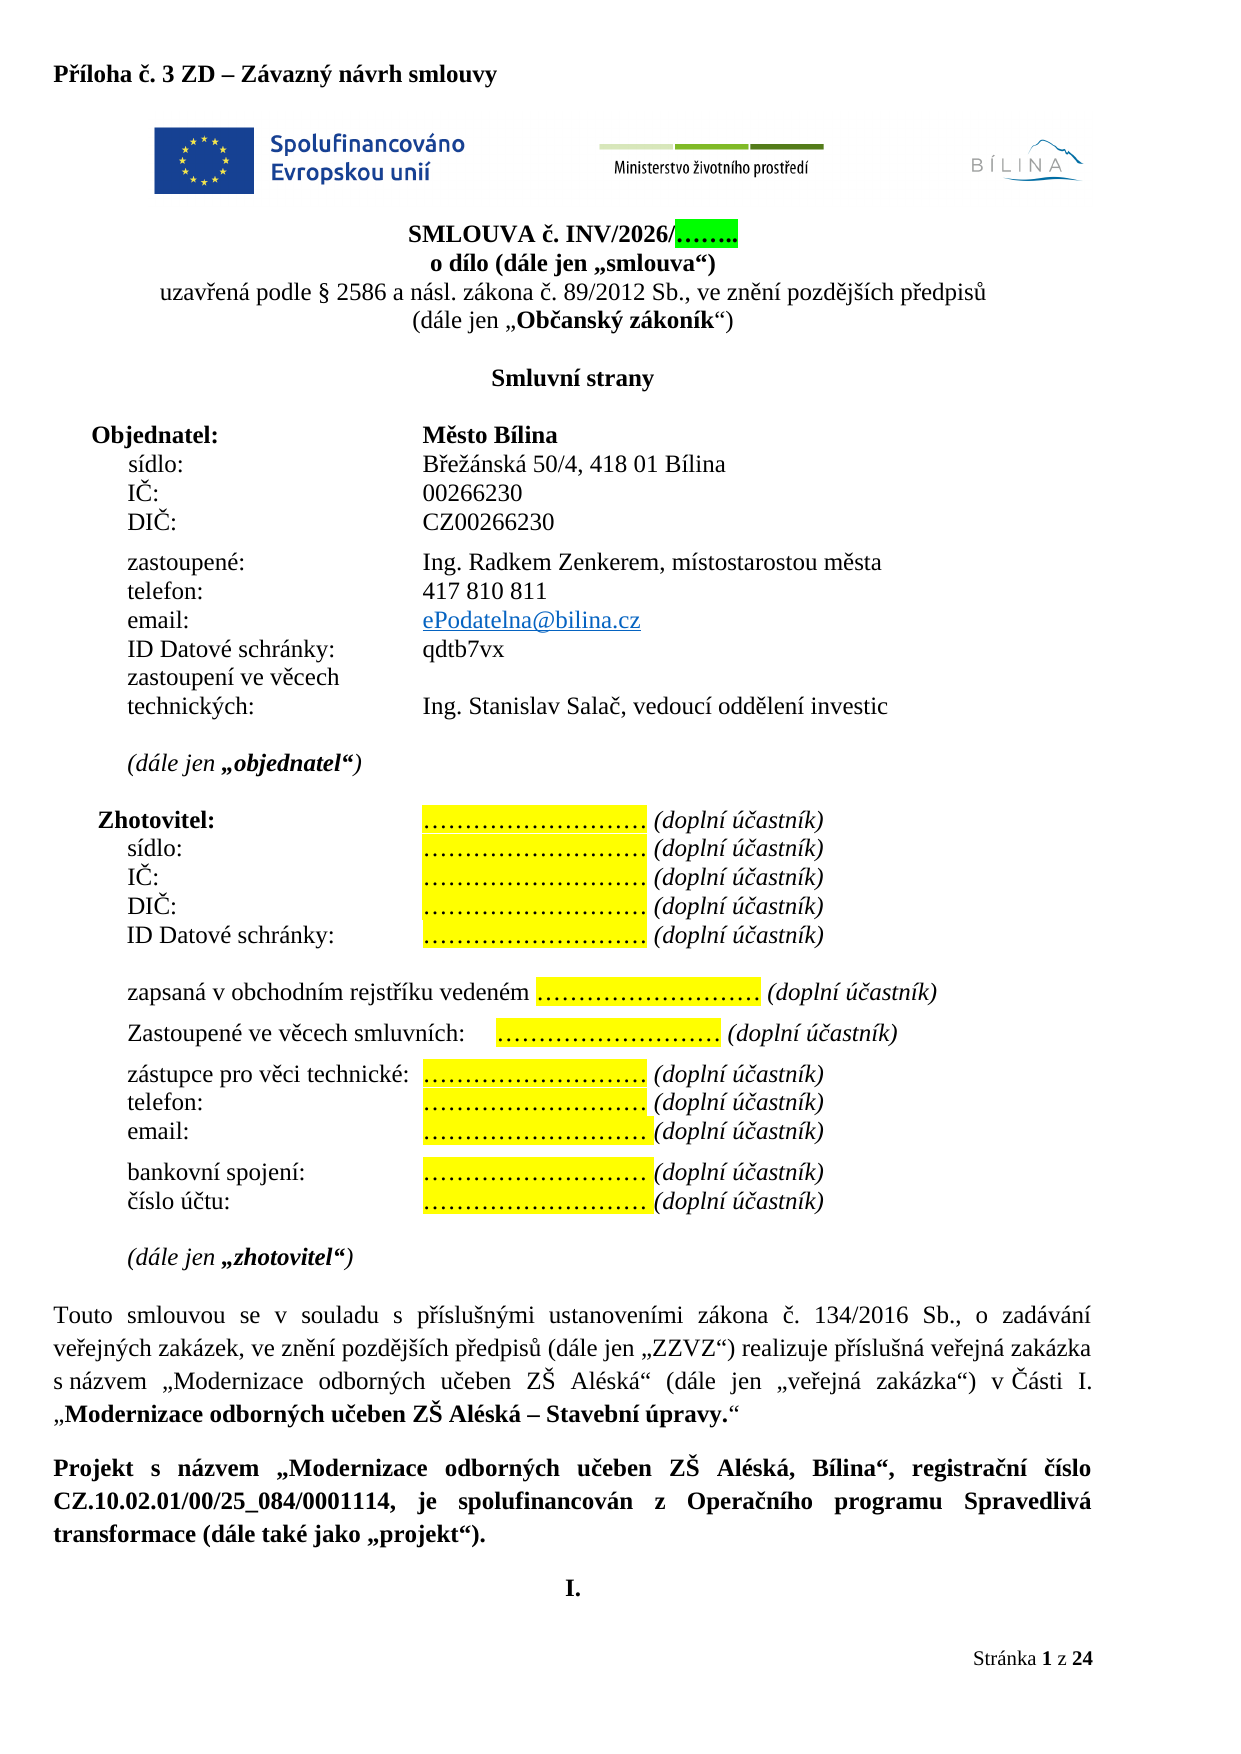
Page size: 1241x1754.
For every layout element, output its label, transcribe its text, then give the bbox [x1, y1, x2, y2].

text Zhotovitel: ……………………… (doplní účastník) [647, 805, 1092, 833]
text DIČ: CZ00266230 [127, 507, 1092, 536]
text email: ePodatelna@bilina.cz [127, 605, 1092, 634]
text Smluvní strany [53, 363, 1092, 392]
text (dále jen „Občanský zákoník“) [53, 306, 1092, 334]
text email: ……………………… (doplní účastník) [97, 1116, 423, 1145]
text SMLOUVA č. INV/2026/…….. [53, 178, 1092, 248]
text IČ: ……………………… (doplní účastník) [647, 862, 1092, 891]
text (dále jen „objednatel“) [53, 748, 1092, 777]
text DIČ: ……………………… (doplní účastník) [97, 891, 422, 920]
text ID Datové schránky: ……………………… (doplní účastník) [53, 920, 423, 948]
text IČ: 00266230 [127, 478, 1092, 507]
text technických: Ing. Stanislav Salač, vedoucí oddělení investic [127, 691, 1092, 720]
text číslo účtu: ……………………… (doplní účastník) [654, 1186, 1092, 1214]
text ID Datové schránky: ……………………… (doplní účastník) [647, 920, 1092, 948]
text ID Datové schránky: qdtb7vx [127, 634, 1092, 662]
picture [147, 111, 1093, 207]
text sídlo: ……………………… (doplní účastník) [127, 833, 1092, 862]
text DIČ: ……………………… (doplní účastník) [647, 891, 1092, 920]
text Touto smlouvou se v souladu s příslušnými ustanoveními zákona č. 134/2016 Sb., o zadávání veřejných zakázek, ve znění pozdějších předpisů (dále jen „ZZVZ“) realizuje příslušná veřejná zakázka s názvem „Modernizace odborných učeben ZŠ Aléská“ (dále jen „veřejná zakázka“) v Části I. „Modernizace odborných učeben ZŠ Aléská – Stavební úpravy.“ [53, 1300, 1092, 1428]
text Projekt s názvem „Modernizace odborných učeben ZŠ Aléská, Bílina“, registrační číslo CZ.10.02.01/00/25_084/0001114, je spolufinancován z Operačního programu Spravedlivá transformace (dále také jako „projekt“). [53, 1453, 1092, 1548]
text zástupce pro věci technické: ……………………… (doplní účastník) [647, 1059, 1092, 1087]
text zástupce pro věci technické: ……………………… (doplní účastník) [97, 1059, 423, 1087]
text Zastoupené ve věcech smluvních: ……………………… (doplní účastník) [97, 1018, 496, 1047]
text telefon: 417 810 811 [127, 576, 1092, 605]
text Zastoupené ve věcech smluvních: ……………………… (doplní účastník) [721, 1018, 1092, 1047]
text číslo účtu: ……………………… (doplní účastník) [97, 1186, 423, 1214]
text uzavřená podle § 2586 a násl. zákona č. 89/2012 Sb., ve znění pozdějších předpisů [53, 277, 1092, 306]
text I. [53, 1573, 1092, 1602]
text o dílo (dále jen „smlouva“) [53, 248, 1092, 277]
text zapsaná v obchodním rejstříku vedeném ……………………… (doplní účastník) [761, 977, 1092, 1006]
text IČ: ……………………… (doplní účastník) [97, 862, 422, 891]
text bankovní spojení: ……………………… (doplní účastník) [654, 1157, 1092, 1186]
text zastoupené: Ing. Radkem Zenkerem, místostarostou města [127, 547, 1092, 576]
text email: ……………………… (doplní účastník) [654, 1116, 1092, 1145]
text zapsaná v obchodním rejstříku vedeném ……………………… (doplní účastník) [97, 977, 536, 1006]
text Zhotovitel: ……………………… (doplní účastník) [97, 805, 422, 833]
text bankovní spojení: ……………………… (doplní účastník) [97, 1157, 423, 1186]
text (dále jen „zhotovitel“) [127, 1242, 1092, 1271]
text zastoupení ve věcech [127, 662, 1092, 691]
text sídlo: Břežánská 50/4, 418 01 Bílina [53, 449, 1092, 478]
text Objednatel: Město Bílina [53, 421, 1092, 449]
text telefon: ……………………… (doplní účastník) [97, 1087, 1092, 1116]
